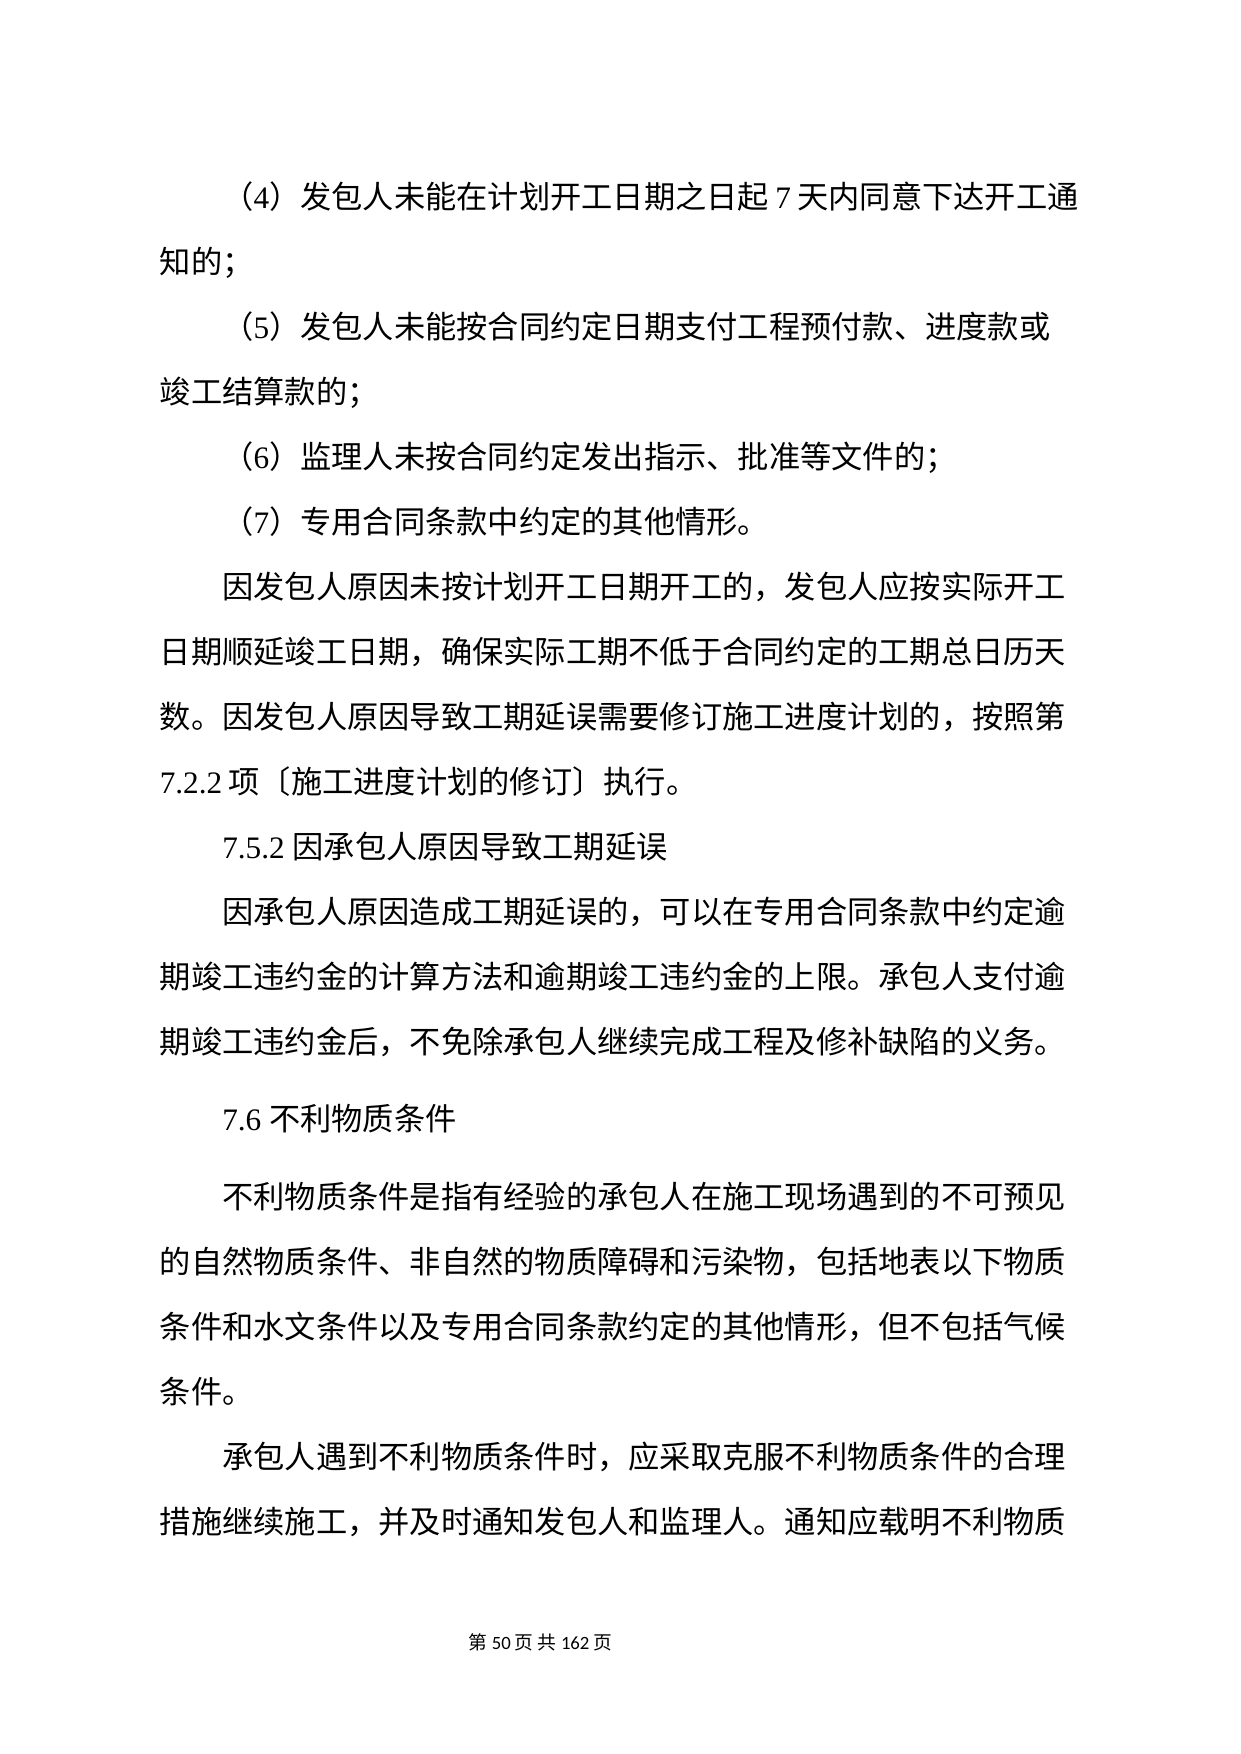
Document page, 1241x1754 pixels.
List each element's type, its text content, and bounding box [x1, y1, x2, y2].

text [159, 1422, 1078, 1552]
text （6）监理人未按合同约定发出指示、批准等文件的； [159, 422, 1078, 487]
text 7.5.2 因承包人原因导致工期延误 [159, 812, 1078, 877]
text （4）发包人未能在计划开工日期之日起7天内同意下达开工通知的； [159, 162, 1078, 292]
text 不利物质条件是指有经验的承包人在施工现场遇到的不可预见的自然物质条件、非自然的物质障碍和污染物，包括地表以下物质条件和水文条件以及专用合同条款约定的其他情形，但不包括气候条件。 [159, 1162, 1078, 1422]
text （5）发包人未能按合同约定日期支付工程预付款、进度款或竣工结算款的； [159, 292, 1078, 422]
text 7.6 不利物质条件 [159, 1084, 1078, 1149]
text （7）专用合同条款中约定的其他情形。 [159, 487, 1078, 552]
text 因发包人原因未按计划开工日期开工的，发包人应按实际开工日期顺延竣工日期，确保实际工期不低于合同约定的工期总日历天数。因发包人原因导致工期延误需要修订施工进度计划的，按照第7.2.2项〔施工进度计划的修订〕执行。 [159, 552, 1078, 812]
text 因承包人原因造成工期延误的，可以在专用合同条款中约定逾期竣工违约金的计算方法和逾期竣工违约金的上限。承包人支付逾期竣工违约金后，不免除承包人继续完成工程及修补缺陷的义务。 [159, 877, 1078, 1072]
